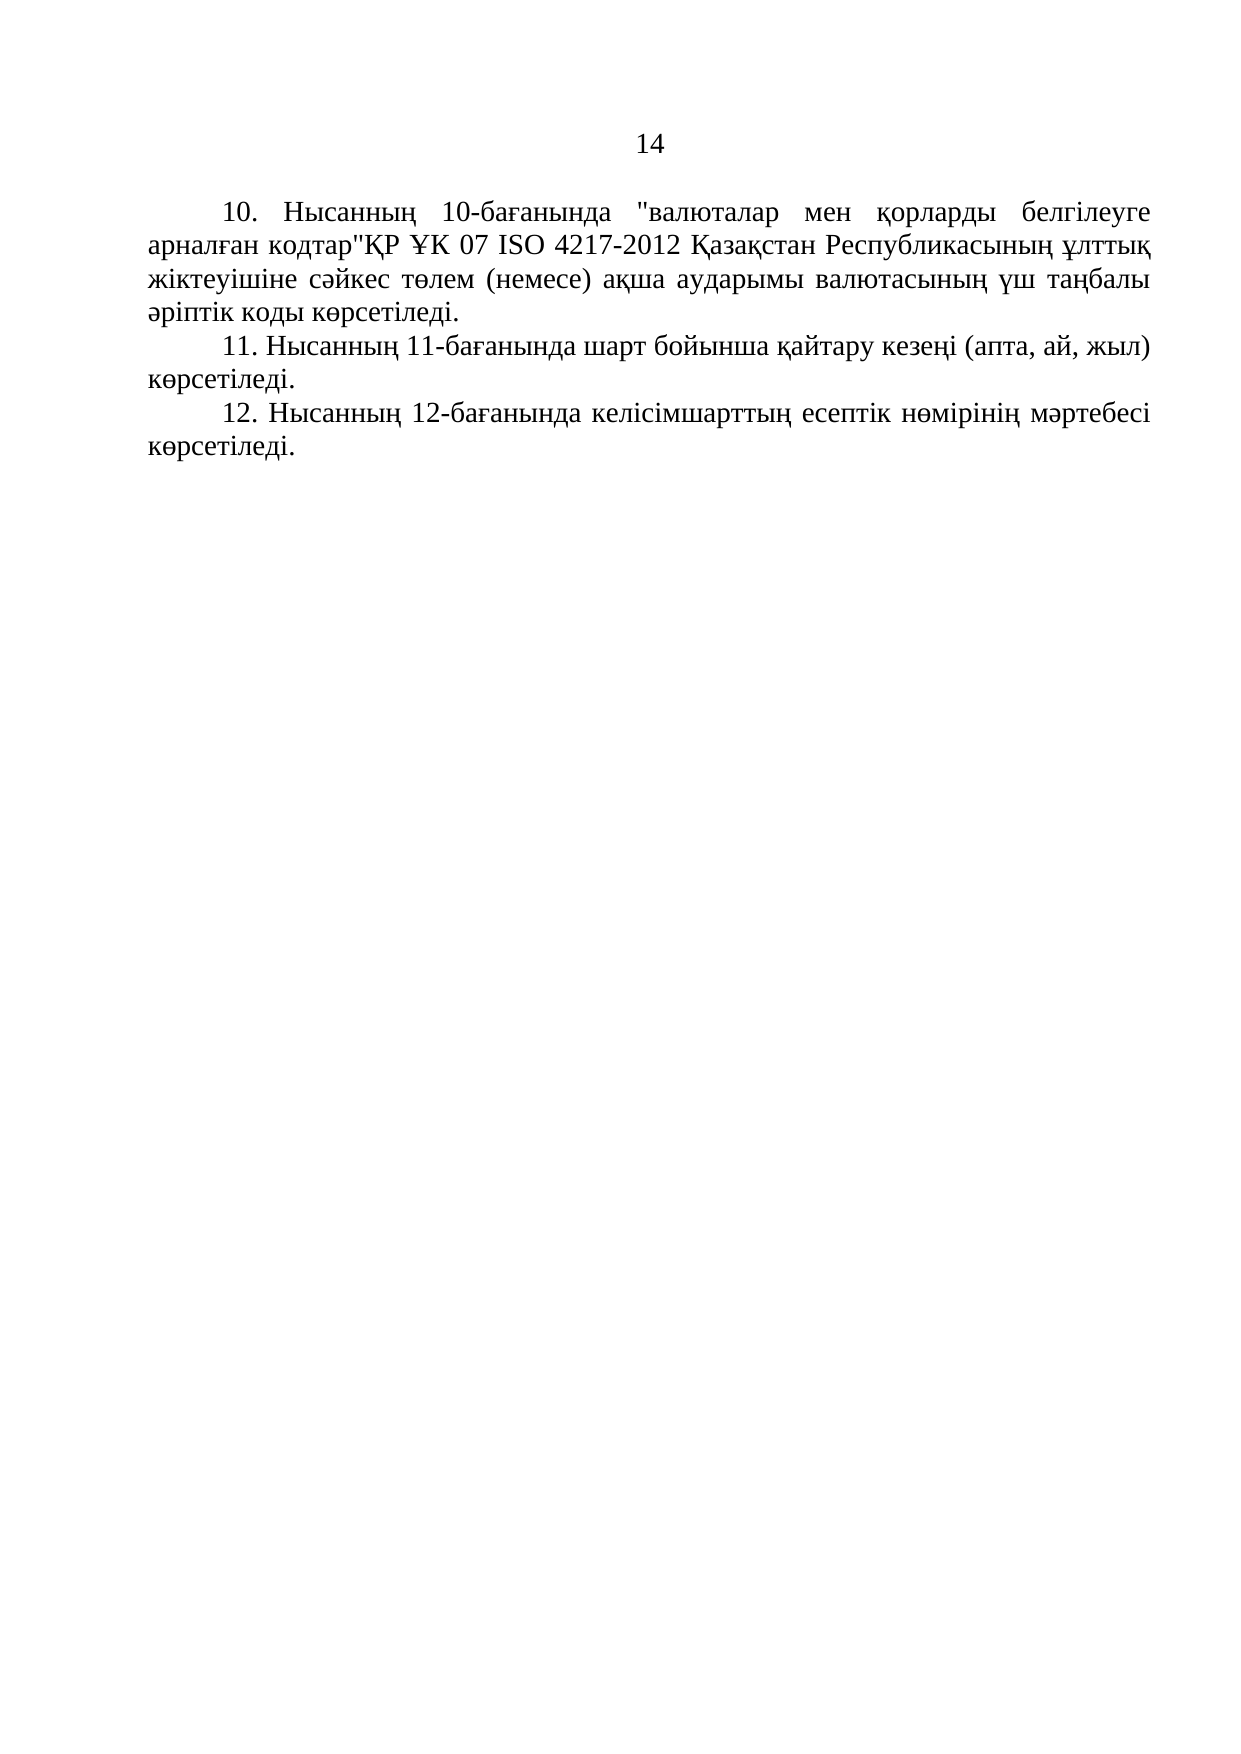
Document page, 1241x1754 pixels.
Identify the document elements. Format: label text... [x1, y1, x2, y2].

text 10. Нысанның 10-бағанында "валюталар мен қорларды белгілеуге арналған кодтар"ҚР ҰК 07 ISO 4217-2012 Қазақстан Республикасының ұлттық жіктеуішіне сәйкес төлем (немесе) ақша аударымы валютасының үш таңбалы әріптік коды көрсетіледі. [148, 194, 1152, 328]
text 12. Нысанның 12-бағанында келісімшарттың есептік нөмірінің мәртебесі көрсетіледі. [148, 395, 1152, 462]
text 11. Нысанның 11-бағанында шарт бойынша қайтару кезеңі (апта, ай, жыл) көрсетіледі. [148, 328, 1152, 395]
